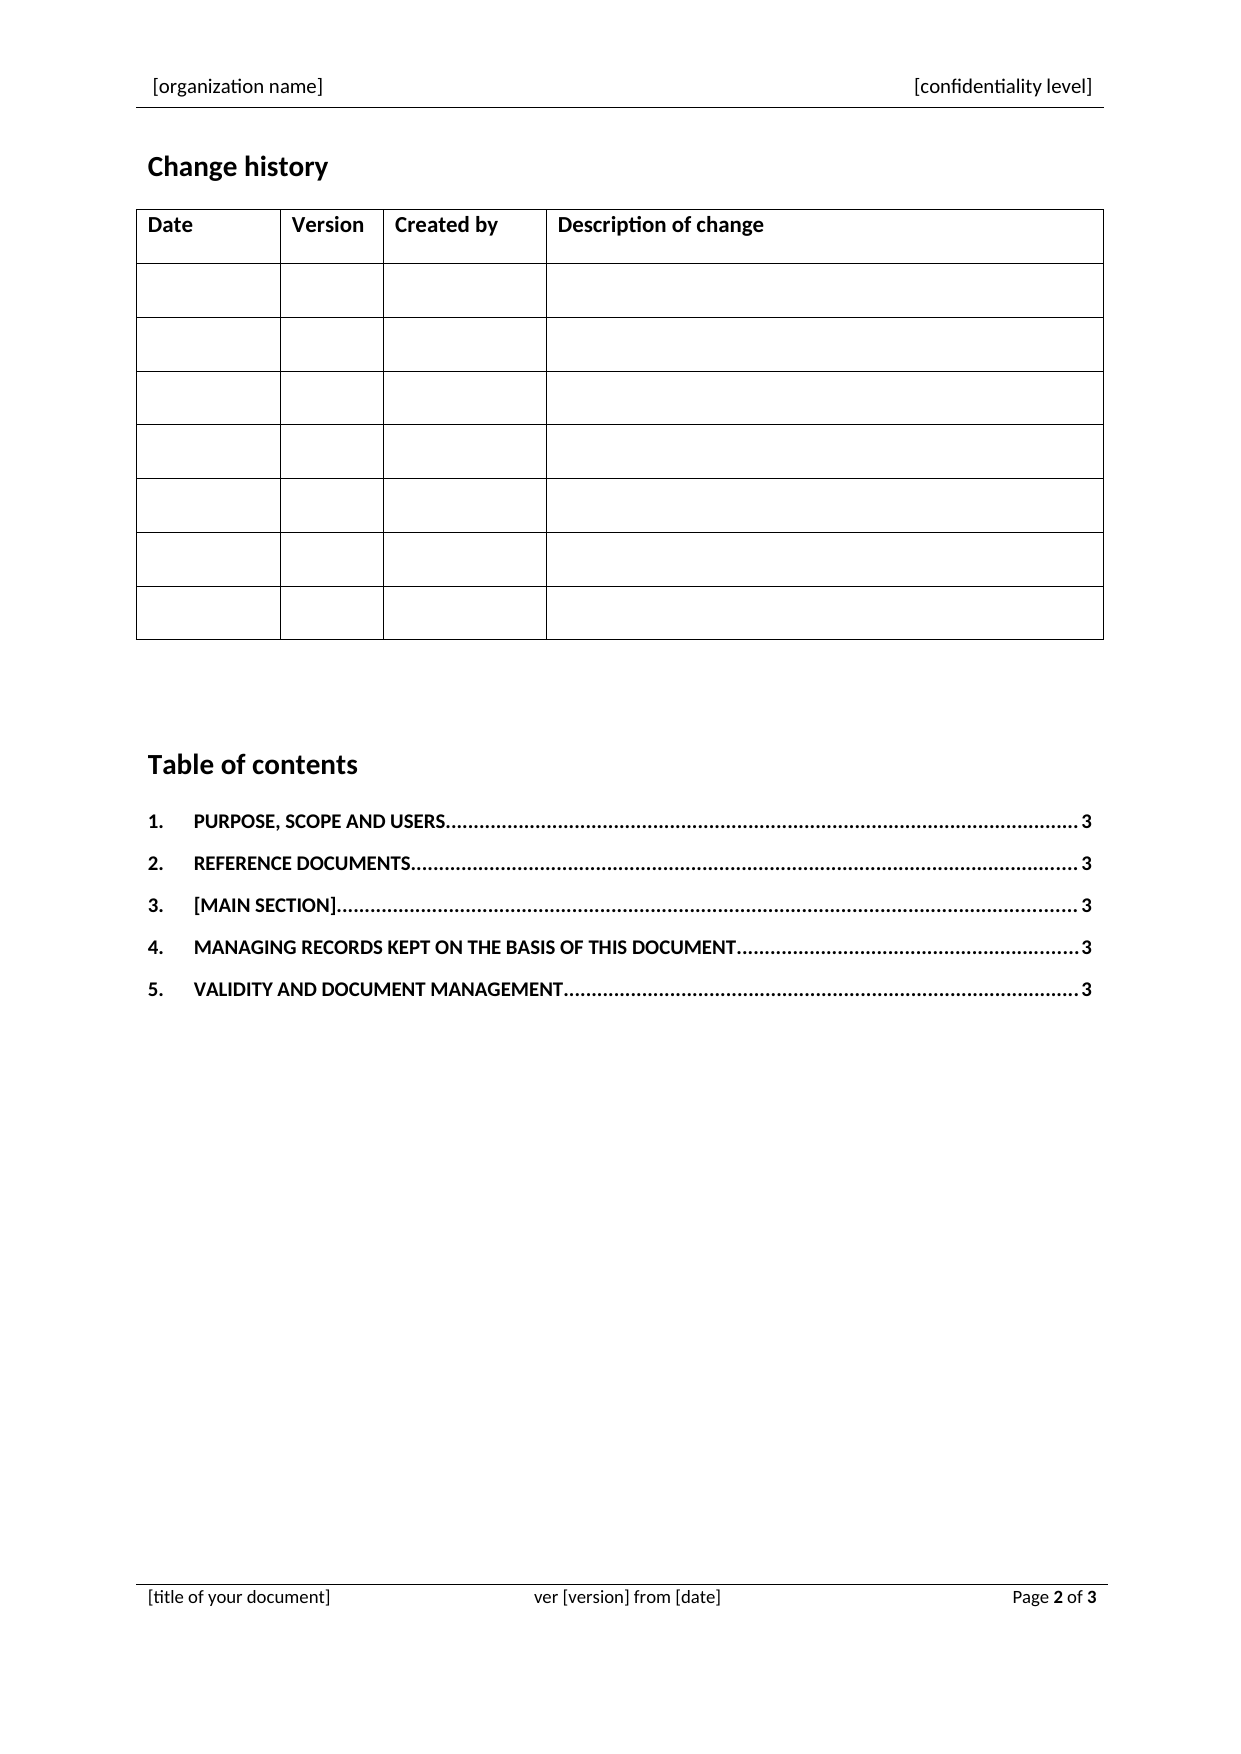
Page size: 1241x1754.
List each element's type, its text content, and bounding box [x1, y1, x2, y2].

table_cell [281, 479, 383, 532]
table_cell [384, 425, 546, 478]
text Table of contents [148, 746, 1093, 782]
table_cell [547, 533, 1103, 586]
table_cell [281, 372, 383, 424]
table_cell [137, 533, 280, 586]
table_cell [137, 372, 280, 424]
text 5. Validity and document management 3 [148, 977, 1093, 1002]
table_cell [281, 587, 383, 639]
text 3. [main section] 3 [148, 892, 1093, 918]
table_cell [384, 264, 546, 317]
text Change history [148, 148, 1093, 183]
table_cell [281, 264, 383, 317]
table_cell [384, 318, 546, 371]
table_cell [384, 587, 546, 639]
table_cell [281, 318, 383, 371]
table_cell [547, 264, 1103, 317]
text 2. Reference documents 3 [148, 850, 1093, 876]
table_cell [547, 425, 1103, 478]
table_cell [547, 372, 1103, 424]
table_cell [547, 479, 1103, 532]
text 1. Purpose, scope and users 3 [148, 808, 1093, 834]
table_cell [384, 372, 546, 424]
table_cell [384, 479, 546, 532]
table_header Created by [384, 210, 546, 263]
table_cell [281, 425, 383, 478]
table_cell [384, 533, 546, 586]
table_cell [547, 318, 1103, 371]
table_cell [137, 587, 280, 639]
text 4. Managing records kept on the basis of this document 3 [148, 934, 1093, 960]
table_cell [547, 587, 1103, 639]
table_cell [281, 533, 383, 586]
table_header Description of change [547, 210, 1103, 263]
table_cell [137, 425, 280, 478]
table_header Date [137, 210, 280, 263]
table_cell [137, 318, 280, 371]
table_cell [137, 264, 280, 317]
table_header Version [281, 210, 383, 263]
table_cell [137, 479, 280, 532]
